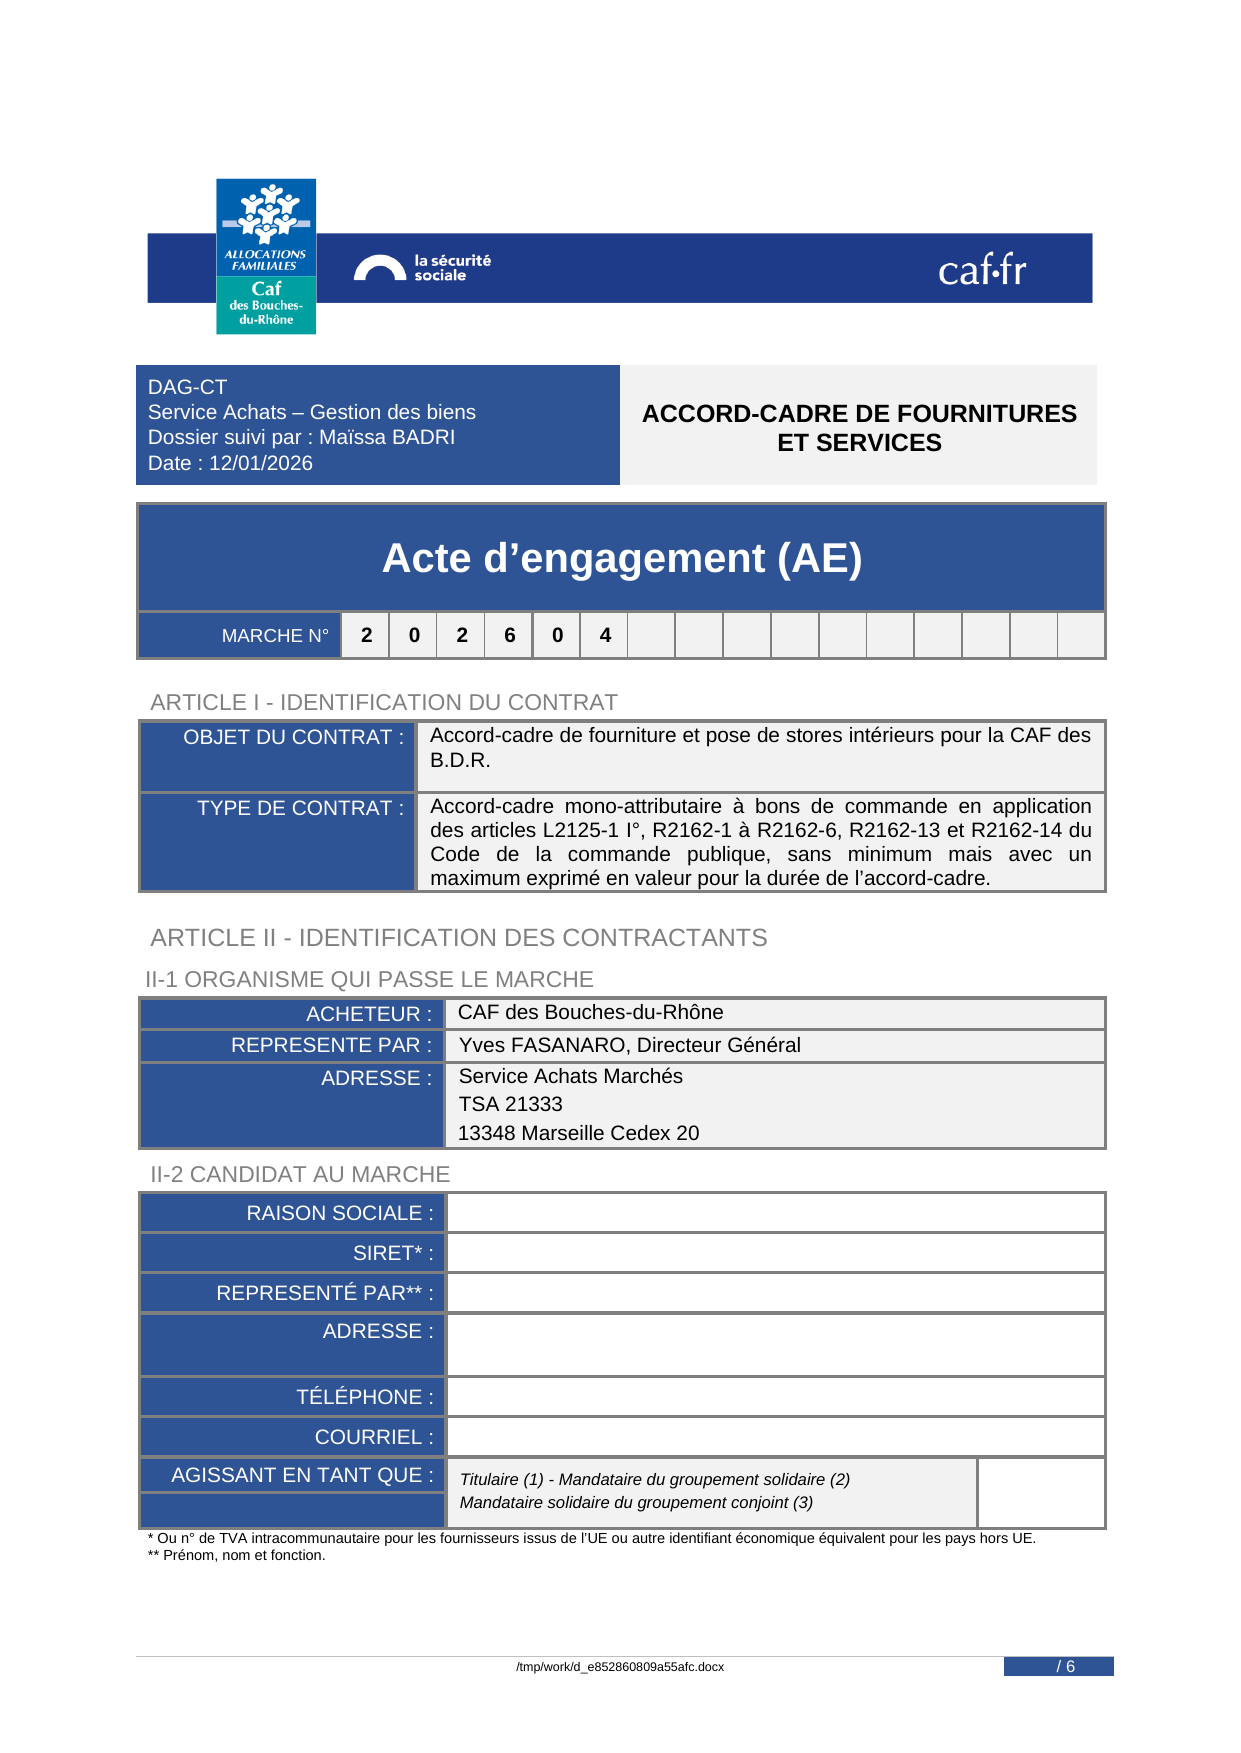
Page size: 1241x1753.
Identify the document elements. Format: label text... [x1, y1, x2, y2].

table_header ACCORD-CADRE DE FOURNITURES ET SERVICES [620, 365, 1097, 485]
table_cell REPRESENTE PAR : [141, 1031, 443, 1061]
table_cell [1058, 613, 1104, 657]
table_cell [141, 1494, 444, 1527]
text ** Prénom, nom et fonction. [148, 1547, 1093, 1563]
table_cell [979, 1459, 1104, 1527]
table_cell COURRIEL : [141, 1418, 444, 1455]
table_cell [448, 1274, 1104, 1311]
table_cell TYPE DE CONTRAT : [141, 794, 414, 890]
table_cell [448, 1418, 1104, 1455]
table_header [448, 1194, 1104, 1231]
picture [147, 178, 1093, 335]
table_cell Yves FASANARO, Directeur Général [446, 1031, 1104, 1061]
table_cell [724, 613, 770, 657]
table_cell ADRESSE : [141, 1315, 444, 1375]
table_cell AGISSANT EN TANT QUE : [141, 1459, 444, 1491]
table_cell Titulaire (1) - Mandataire du groupement solidaire (2) Mandataire solidaire du groupement conjoint (3) [448, 1459, 976, 1527]
table_cell 6 [485, 613, 531, 657]
table_header Acte d’engagement (AE) [139, 505, 1104, 610]
table_header RAISON SOCIALE : [141, 1194, 444, 1231]
table_header CAF des Bouches-du-Rhône [446, 1000, 1104, 1028]
table_cell [676, 613, 722, 657]
table_header Accord-cadre de fourniture et pose de stores intérieurs pour la CAF des B.D.R. [418, 723, 1104, 791]
text ARTICLE II - IDENTIFICATION DES CONTRACTANTS [150, 923, 1082, 951]
table_header DAG-CT Service Achats – Gestion des biens Dossier suivi par : Maïssa BADRI Date : 12/01/2026 [136, 365, 620, 485]
table_cell [820, 613, 866, 657]
table_cell [915, 613, 961, 657]
table_cell [448, 1315, 1104, 1375]
text ARTICLE I - IDENTIFICATION DU CONTRAT [148, 689, 1093, 716]
text II-1 ORGANISME QUI PASSE LE MARCHE [145, 966, 1082, 992]
table_cell [772, 613, 818, 657]
table_cell 0 [534, 613, 579, 657]
table_cell TÉLÉPHONE : [141, 1378, 444, 1415]
table_cell 2 [437, 613, 484, 657]
table_cell [963, 613, 1009, 657]
table_cell [628, 613, 674, 657]
table_cell [448, 1234, 1104, 1271]
table_cell 0 [390, 613, 436, 657]
table_cell Accord-cadre mono-attributaire à bons de commande en application des articles L2125-1 I°, R2162-1 à R2162-6, R2162-13 et R2162-14 du Code de la commande publique, sans minimum mais avec un maximum exprimé en valeur pour la durée de l’accord-cadre. [418, 794, 1104, 890]
table_cell 2 [342, 613, 388, 657]
table_cell [448, 1378, 1104, 1415]
table_cell ADRESSE : [141, 1064, 443, 1147]
text II-2 CANDIDAT AU MARCHE [150, 1161, 1082, 1187]
table_cell [1011, 613, 1057, 657]
table_header OBJET DU CONTRAT : [141, 723, 414, 791]
table_cell [867, 613, 913, 657]
table_header ACHETEUR : [141, 1000, 443, 1028]
table_cell Service Achats Marchés TSA 21333 13348 Marseille Cedex 20 [446, 1064, 1104, 1147]
table_cell 4 [581, 613, 627, 657]
text * Ou n° de TVA intracommunautaire pour les fournisseurs issus de l’UE ou autre identifiant économique équivalent pour les pays hors UE. [148, 1530, 1093, 1547]
table_cell MARCHE N° [139, 613, 340, 657]
table_cell SIRET* : [141, 1234, 444, 1271]
table_cell REPRESENTÉ PAR** : [141, 1274, 444, 1311]
